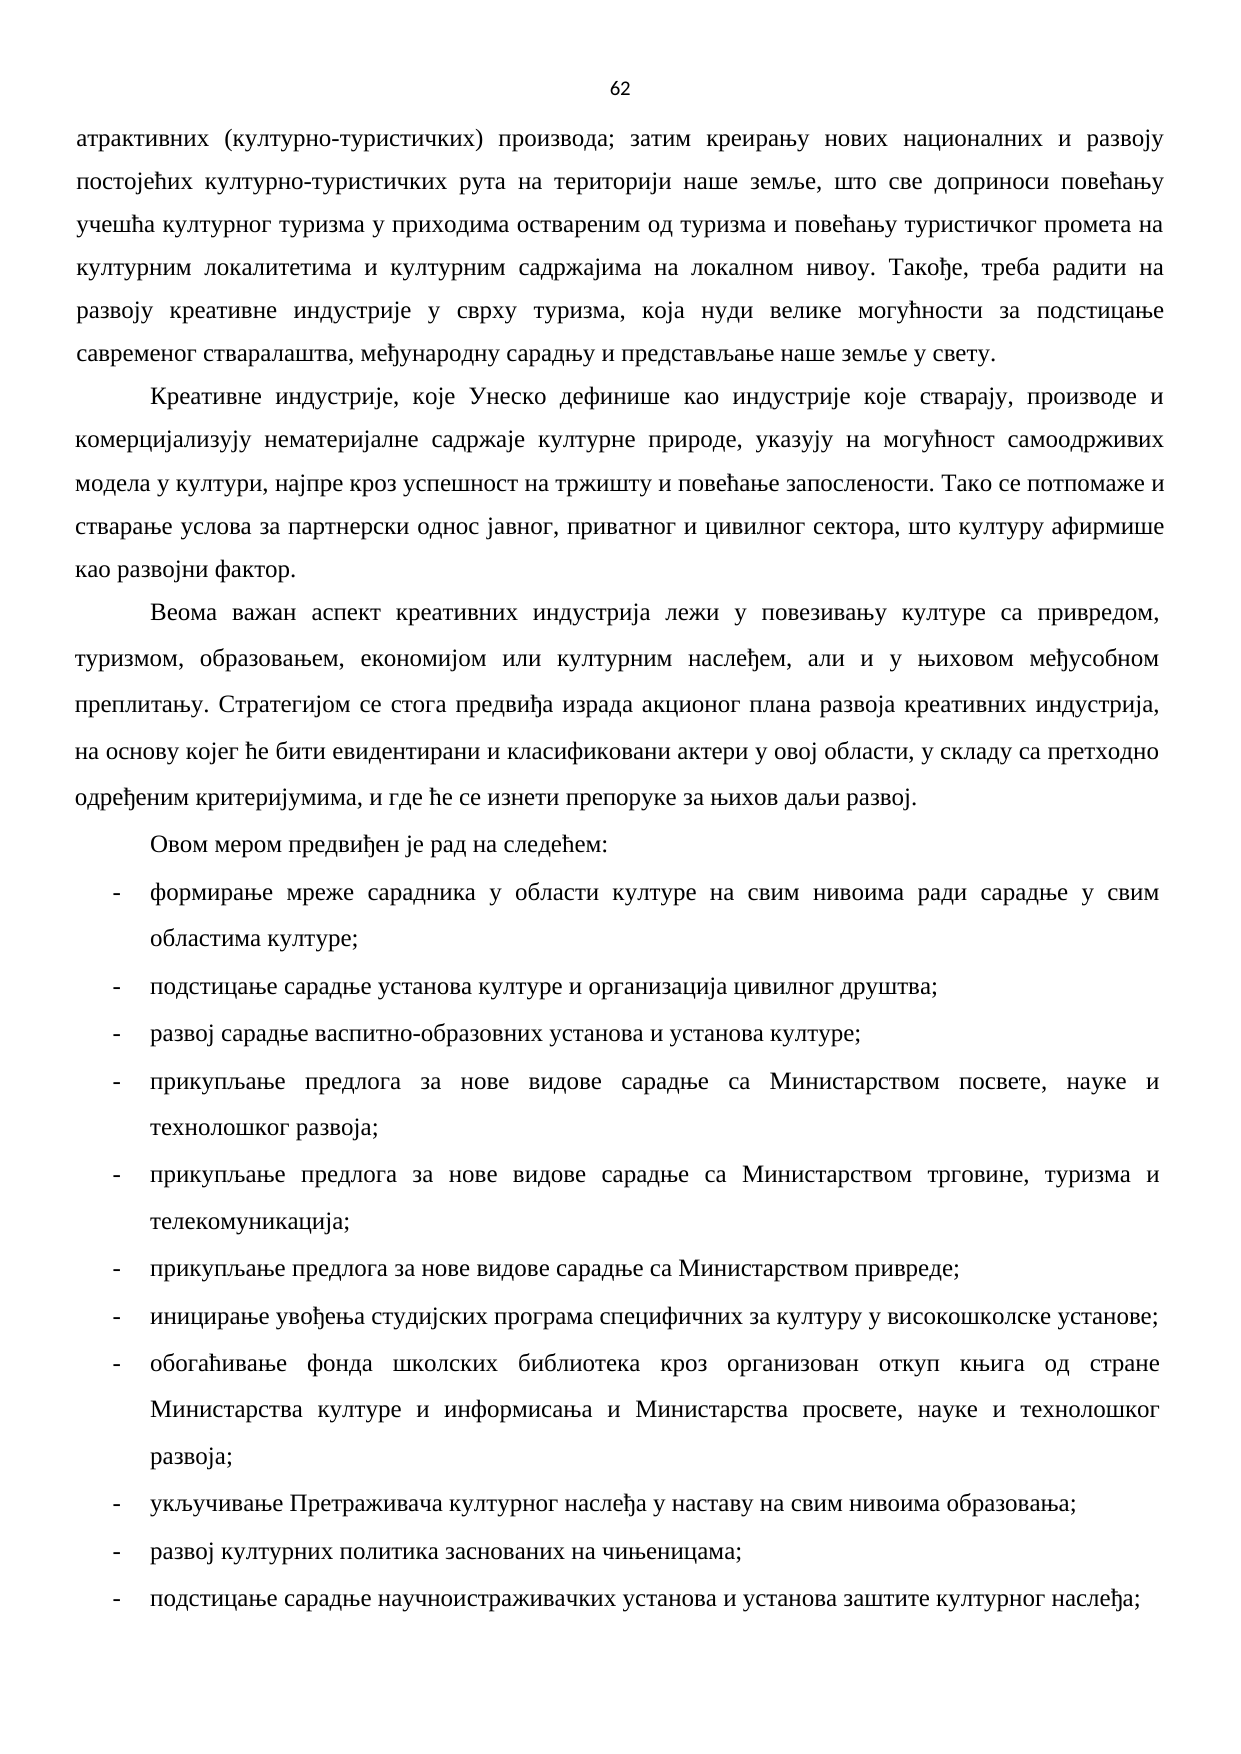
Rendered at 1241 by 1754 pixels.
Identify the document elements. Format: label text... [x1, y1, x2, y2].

list подстицање сарадње установа културе и организација цивилног друштва; [112, 971, 1161, 999]
list прикупљање предлога за нове видове сарадње са Министарством посвете, науке и технолошког развоја; [112, 1066, 1161, 1141]
list подстицање сарадње научноистраживачких установа и установа заштите културног наслеђа; [112, 1583, 1161, 1612]
list прикупљање предлога за нове видове сарадње са Министарством привреде; [112, 1253, 1161, 1282]
list прикупљање предлога за нове видове сарадње са Министарством трговине, туризма и телекомуникација; [112, 1159, 1161, 1234]
text Веома важан аспект креативних индустрија лежи у повезивању културе са привредом, туризмом, образовањем, економијом или културним наслеђем, али и у њиховом међусобном преплитању. Стратегијом се стога предвиђа израда акционог плана развоја креативних индустрија, на основу којег ће бити евидентирани и класификовани актери у овој области, у складу са претходно одређеним критеријумима, и где ће се изнети препоруке за њихов даљи развој. [73, 597, 1161, 811]
list укључивање Претраживача културног наслеђа у наставу на свим нивоима образовања; [112, 1488, 1161, 1517]
list формирање мреже сарадника у области културе на свим нивоима ради сарадње у свим областима културе; [112, 877, 1161, 952]
text Креативне индустрије, које Унеско дефинише као индустрије које стварају, производе и комерцијализују нематеријалне садржаје културне природе, указују на могућност самоодрживих модела у култури, најпре кроз успешност на тржишту и повећање запослености. Тако се потпомаже и стварање услова за партнерски однос јавног, приватног и цивилног сектора, што културу афирмише као развојни фактор. [75, 381, 1165, 583]
list обогаћивање фонда школских библиотека кроз организован откуп књига од стране Министарства културе и информисања и Министарства просвете, науке и технолошког развоја; [112, 1348, 1161, 1469]
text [76, 123, 1165, 367]
list иницирање увођења студијских програма специфичних за културу у високошколске установе; [112, 1301, 1161, 1329]
text Овом мером предвиђен је рад на следећем: [73, 829, 1161, 858]
list развој сарадње васпитно-образовних установа и установа културе; [112, 1018, 1161, 1047]
list развој културних политика заснованих на чињеницама; [112, 1536, 1161, 1564]
